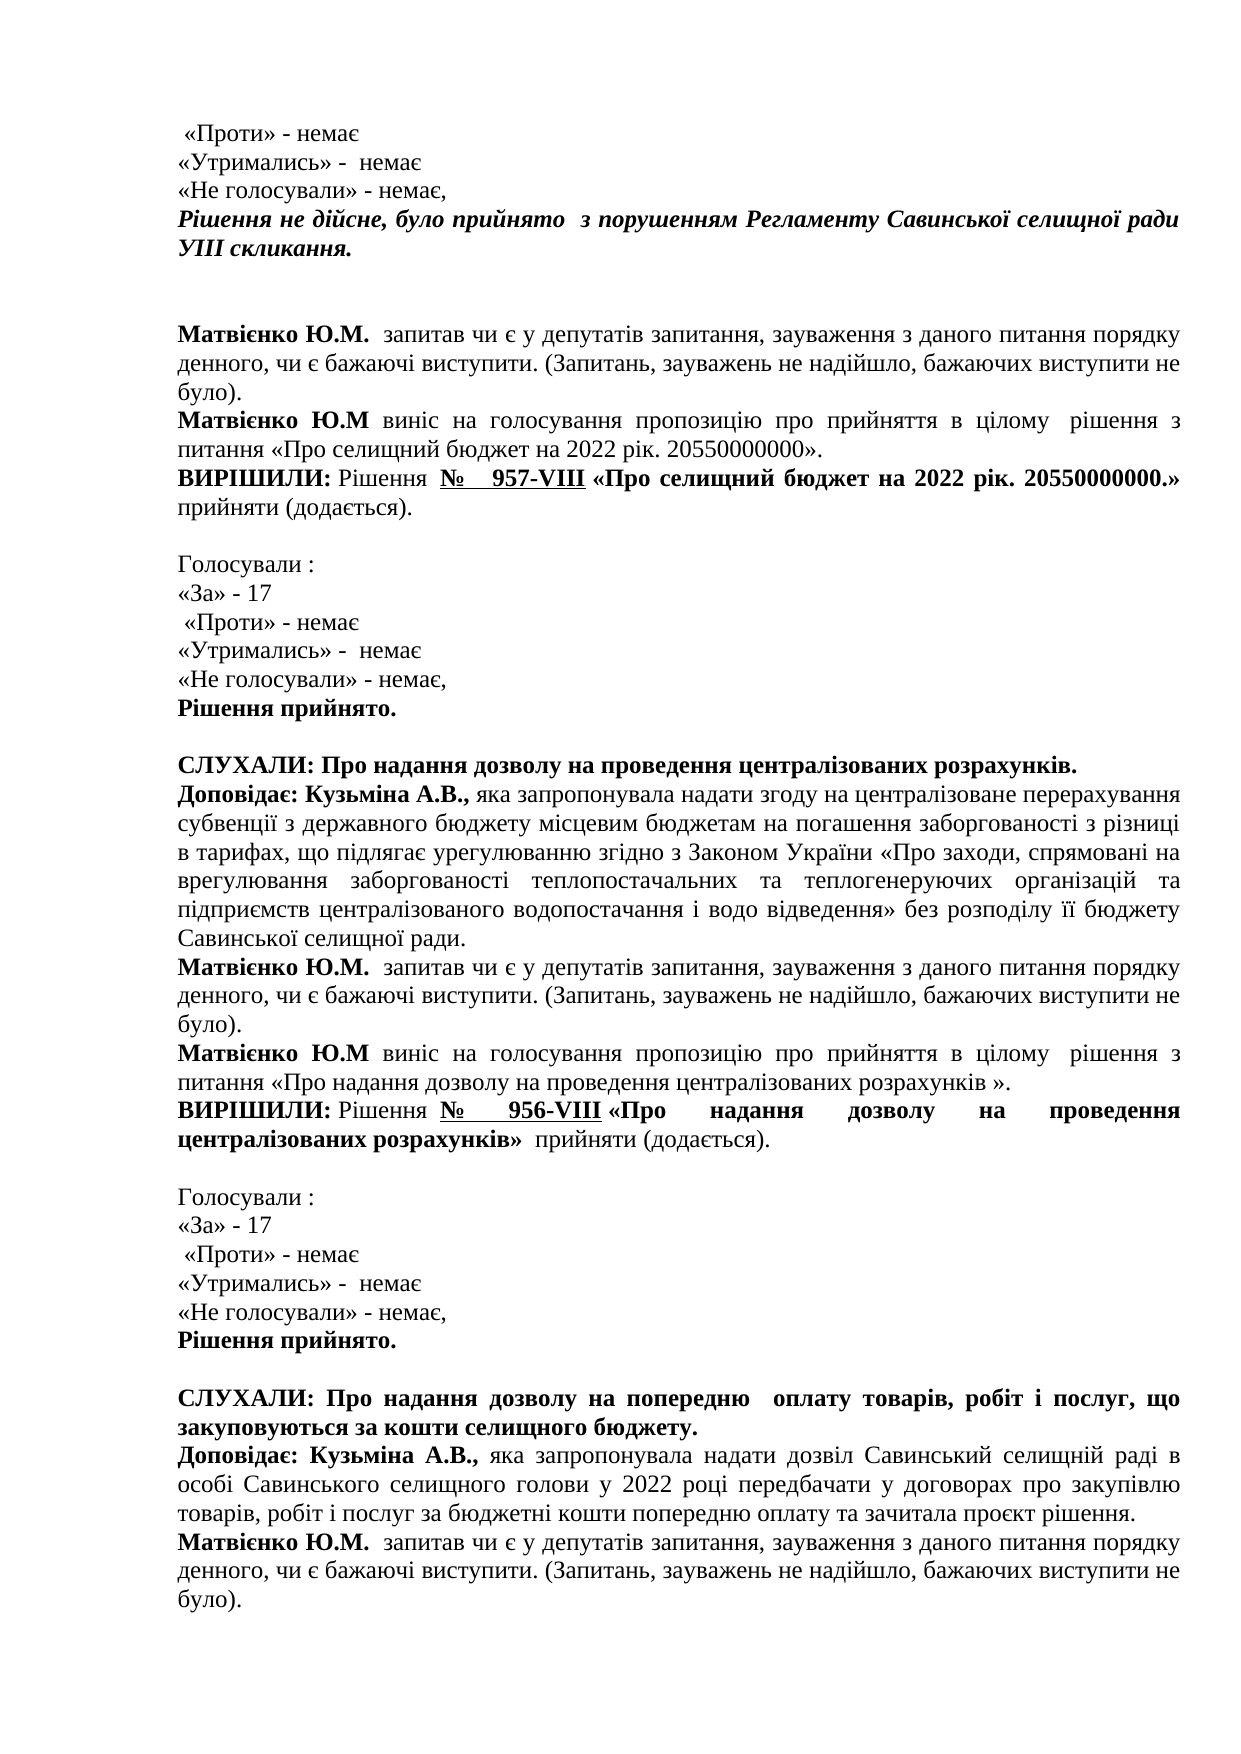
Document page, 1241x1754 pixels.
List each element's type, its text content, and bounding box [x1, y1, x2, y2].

text «За» - 17 [177, 578, 1181, 607]
text Матвієнко Ю.М. запитав чи є у депутатів запитання, зауваження з даного питання порядку денного, чи є бажаючі виступити. (Запитань, зауважень не надійшло, бажаючих виступити не було). [177, 1527, 1181, 1613]
text ВИРІШИЛИ: Рішення № 957-VІІІ «Про селищний бюджет на 2022 рік. 20550000000.» прийняти (додається). [177, 463, 1181, 521]
text «За» - 17 [177, 1211, 1181, 1239]
text Рішення не дійсне, було прийнято з порушенням Регламенту Савинської селищної ради УІІІ скликання. [177, 204, 1181, 262]
text Матвієнко Ю.М виніс на голосування пропозицію про прийняття в цілому рішення з питання «Про надання дозволу на проведення централізованих розрахунків ». [177, 1038, 1181, 1096]
text Голосували : [177, 549, 1181, 578]
text Матвієнко Ю.М виніс на голосування пропозицію про прийняття в цілому рішення з питання «Про селищний бюджет на 2022 рік. 20550000000». [177, 406, 1181, 463]
text Матвієнко Ю.М. запитав чи є у депутатів запитання, зауваження з даного питання порядку денного, чи є бажаючі виступити. (Запитань, зауважень не надійшло, бажаючих виступити не було). [177, 952, 1181, 1038]
text СЛУХАЛИ: Про надання дозволу на попередню оплату товарів, робіт і послуг, що закуповуються за кошти селищного бюджету. [177, 1383, 1181, 1441]
text «Утримались» - немає [177, 636, 1181, 664]
text «Утримались» - немає [177, 1268, 1181, 1297]
text СЛУХАЛИ: Про надання дозволу на проведення централізованих розрахунків. [177, 751, 1181, 779]
text ВИРІШИЛИ: Рішення № 956-VІІІ «Про надання дозволу на проведення централізованих розрахунків» прийняти (додається). [177, 1096, 1181, 1153]
text Голосували : [177, 1182, 1181, 1211]
text «Проти» - немає [177, 1239, 1181, 1268]
text Рішення прийнято. [177, 1326, 1181, 1354]
text «Не голосували» - немає, [177, 1297, 1181, 1326]
text Рішення прийнято. [177, 693, 1181, 722]
text Доповідає: Кузьміна А.В., яка запропонувала надати дозвіл Савинський селищній раді в особі Савинського селищного голови у 2022 році передбачати у договорах про закупівлю товарів, робіт і послуг за бюджетні кошти попередню оплату та зачитала проєкт рішення. [177, 1441, 1181, 1527]
text «Проти» - немає [177, 118, 1181, 147]
text «Не голосували» - немає, [177, 176, 1181, 204]
text «Утримались» - немає [177, 147, 1181, 176]
text «Не голосували» - немає, [177, 664, 1181, 693]
text Матвієнко Ю.М. запитав чи є у депутатів запитання, зауваження з даного питання порядку денного, чи є бажаючі виступити. (Запитань, зауважень не надійшло, бажаючих виступити не було). [177, 319, 1181, 406]
text Доповідає: Кузьміна А.В., яка запропонувала надати згоду на централізоване перерахування субвенції з державного бюджету місцевим бюджетам на погашення заборгованості з різниці в тарифах, що підлягає урегулюванню згідно з Законом України «Про заходи, спрямовані на врегулювання заборгованості теплопостачальних та теплогенеруючих організацій та підприємств централізованого водопостачання і водо відведення» без розподілу її бюджету Савинської селищної ради. [177, 779, 1181, 952]
text «Проти» - немає [177, 607, 1181, 636]
